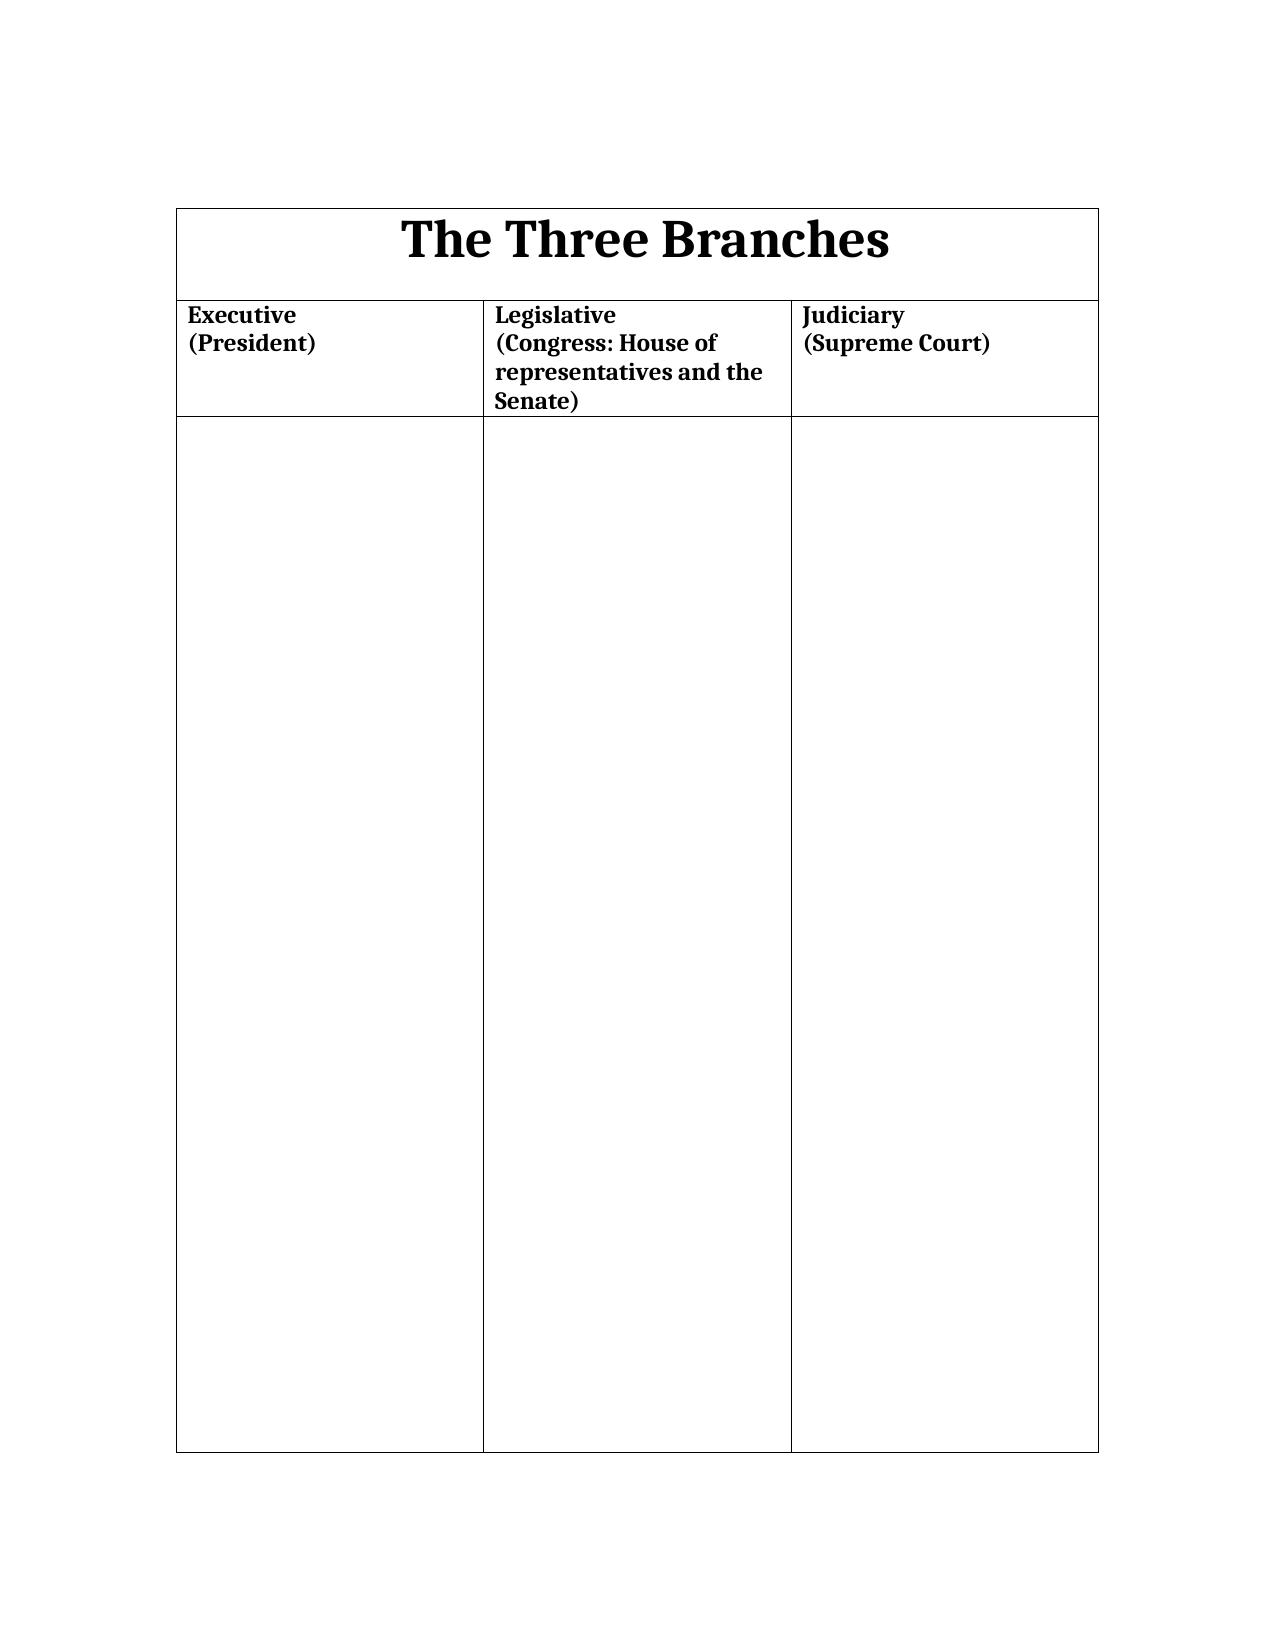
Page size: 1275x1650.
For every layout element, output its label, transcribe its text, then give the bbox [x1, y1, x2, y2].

table_cell [177, 417, 483, 1452]
table_cell Legislative (Congress: House of representatives and the Senate) [484, 301, 791, 416]
table_cell Judiciary (Supreme Court) [792, 301, 1098, 416]
table_cell Executive (President) [177, 301, 483, 416]
table_cell [484, 417, 791, 1452]
table_header The Three Branches [177, 209, 1098, 299]
table_cell [792, 417, 1098, 1452]
